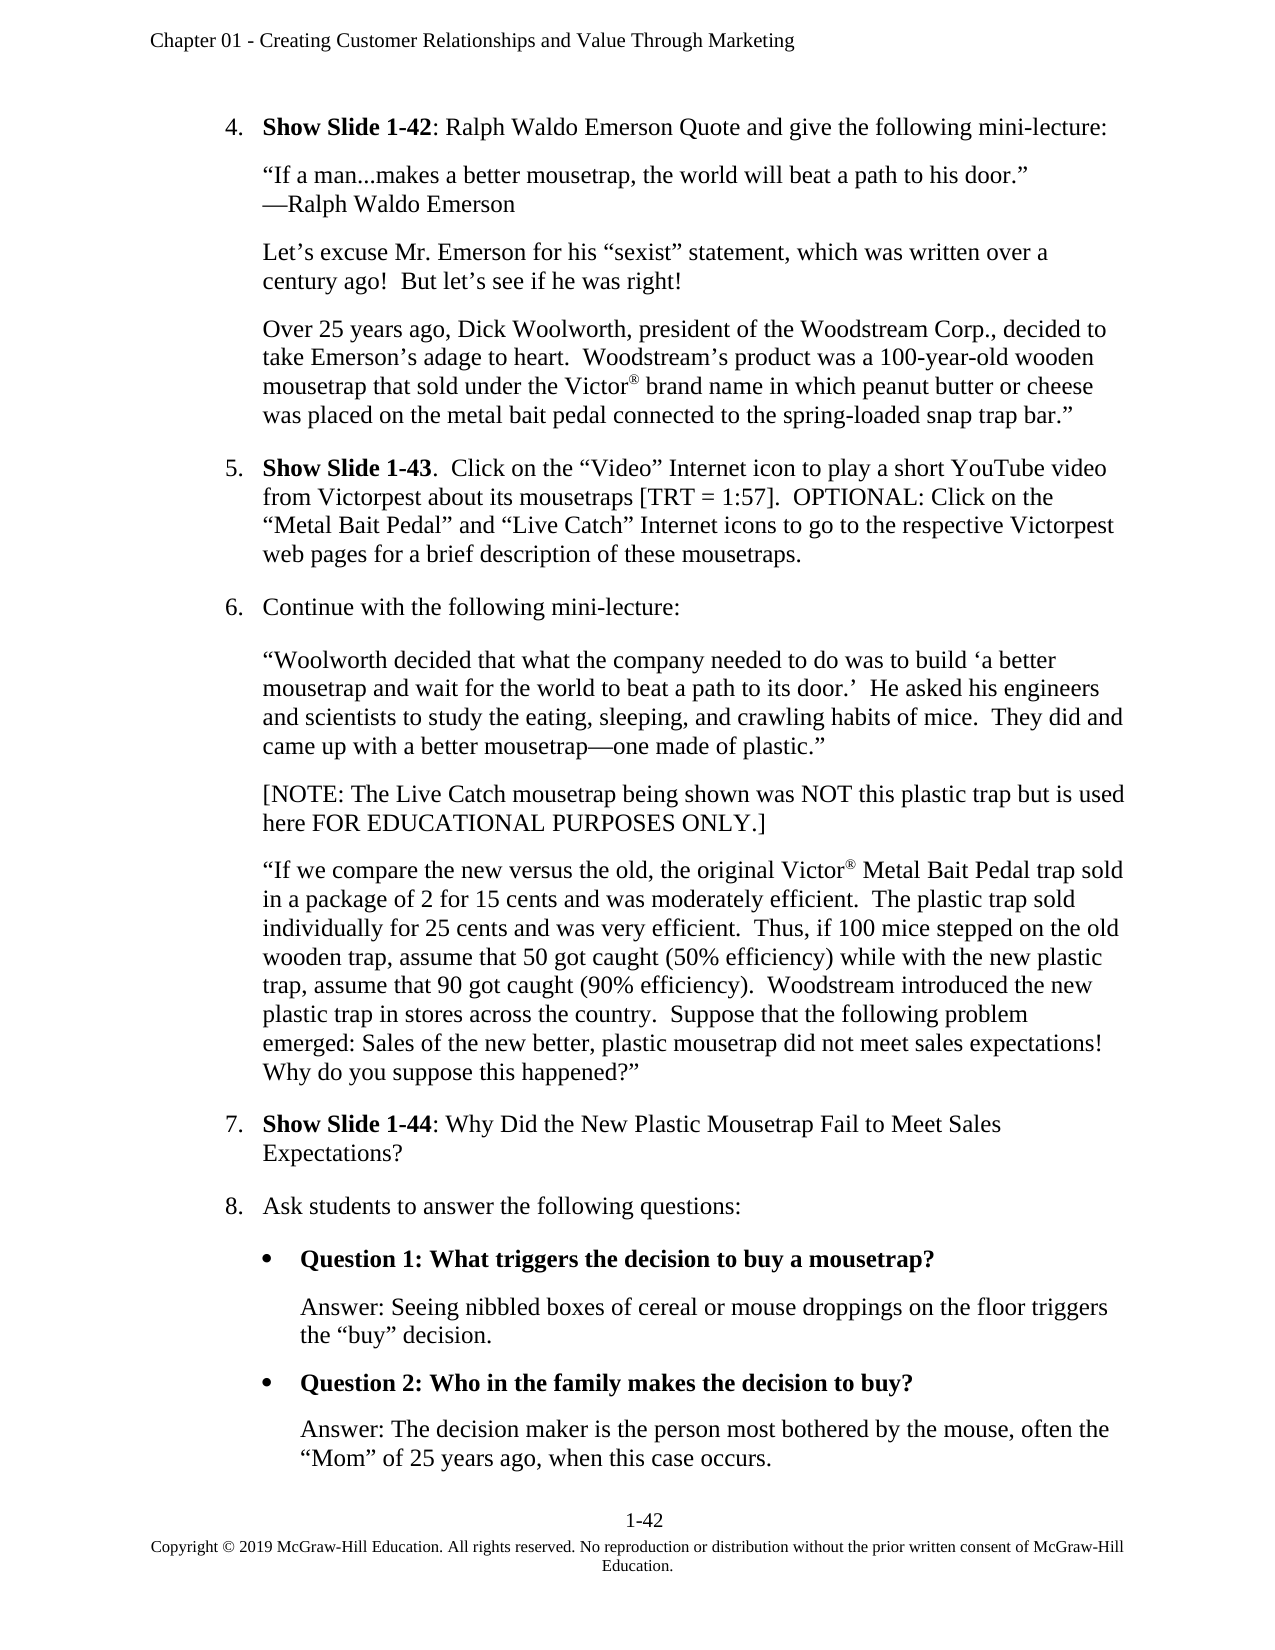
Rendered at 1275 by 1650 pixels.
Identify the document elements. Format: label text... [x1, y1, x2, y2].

text 4. Show Slide 1-42: Ralph Waldo Emerson Quote and give the following mini-lecture: [189, 112, 1125, 141]
text 7. Show Slide 1-44: Why Did the New Plastic Mousetrap Fail to Meet Sales Expectations? [187, 1109, 1125, 1167]
text 5. Show Slide 1-43. Click on the “Video” Internet icon to play a short YouTube video from Victorpest about its mousetraps [TRT = 1:57]. OPTIONAL: Click on the “Metal Bait Pedal” and “Live Catch” Internet icons to go to the respective Victorpest web pages for a brief description of these mousetraps. [189, 453, 1125, 568]
text Question 1: What triggers the decision to buy a mousetrap? [187, 1244, 1125, 1273]
text Let’s excuse Mr. Emerson for his “sexist” statement, which was written over a century ago! But let’s see if he was right! [262, 237, 1125, 294]
text Answer: The decision maker is the person most bothered by the mouse, often the “Mom” of 25 years ago, when this case occurs. [300, 1414, 1125, 1472]
text “If we compare the new versus the old, the original Victor® Metal Bait Pedal trap sold in a package of 2 for 15 cents and was moderately efficient. The plastic trap sold individually for 25 cents and was very efficient. Thus, if 100 mice stepped on the old wooden trap, assume that 50 got caught (50% efficiency) while with the new plastic trap, assume that 90 got caught (90% efficiency). Woodstream introduced the new plastic trap in stores across the country. Suppose that the following problem emerged: Sales of the new better, plastic mousetrap did not meet sales expectations! Why do you suppose this happened?” [262, 856, 1125, 1086]
text 6. Continue with the following mini-lecture: [189, 592, 1125, 621]
text “Woolworth decided that what the company needed to do was to build ‘a better mousetrap and wait for the world to beat a path to its door.’ He asked his engineers and scientists to study the eating, sleeping, and crawling habits of mice. They did and came up with a better mousetrap—one made of plastic.” [262, 645, 1125, 760]
text Over 25 years ago, Dick Woolworth, president of the Woodstream Corp., decided to take Emerson’s adage to heart. Woodstream’s product was a 100-year-old wooden mousetrap that sold under the Victor® brand name in which peanut butter or cheese was placed on the metal bait pedal connected to the spring-loaded snap trap bar.” [262, 314, 1125, 429]
text 8. Ask students to answer the following questions: [187, 1191, 1125, 1220]
text [NOTE: The Live Catch mousetrap being shown was NOT this plastic trap but is used here FOR EDUCATIONAL PURPOSES ONLY.] [262, 779, 1125, 836]
text Question 2: Who in the family makes the decision to buy? [187, 1368, 1125, 1397]
text Answer: Seeing nibbled boxes of cereal or mouse droppings on the floor triggers the “buy” decision. [300, 1292, 1125, 1349]
text “If a man...makes a better mousetrap, the world will beat a path to his door.” —Ralph Waldo Emerson [262, 160, 1125, 218]
